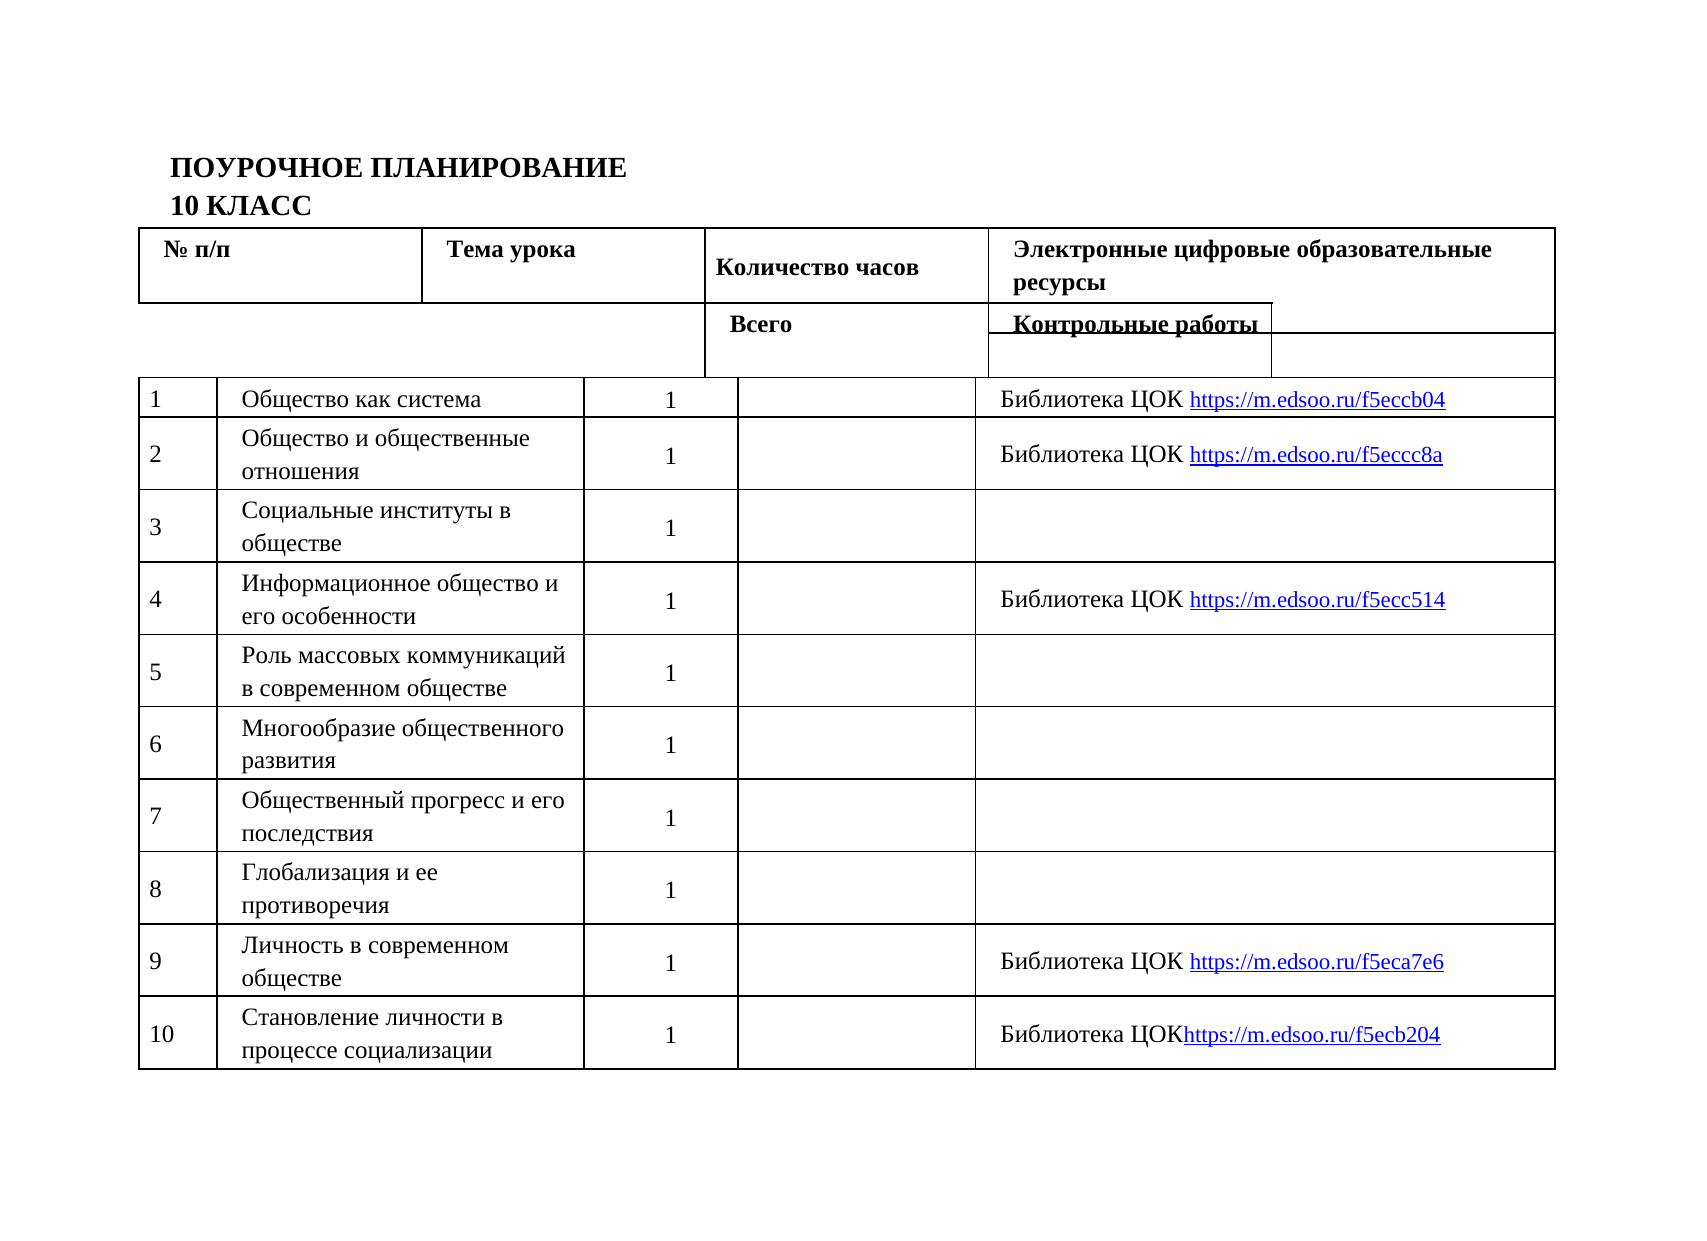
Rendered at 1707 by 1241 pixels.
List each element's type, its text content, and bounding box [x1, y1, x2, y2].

table_header Тема урока [423, 229, 704, 302]
table_cell 1 [585, 563, 737, 633]
table_cell Роль массовых коммуникаций в современном обществе [218, 635, 583, 706]
table_cell [739, 418, 975, 489]
table_cell [976, 490, 1554, 561]
table_cell 6 [140, 707, 216, 778]
table_cell [739, 707, 975, 778]
table_cell Библиотека ЦОК https://m.edsoo.ru/f5eccb04 [976, 378, 1554, 416]
table_cell [976, 707, 1554, 778]
table_cell [739, 563, 975, 633]
table_cell 1 [585, 780, 737, 851]
table_cell Многообразие общественного развития [218, 707, 583, 778]
text 10 КЛАСС [162, 188, 1557, 222]
table_cell 1 [585, 925, 737, 995]
table_cell 1 [585, 707, 737, 778]
table_cell 10 [140, 997, 216, 1068]
table_cell Информационное общество и его особенности [218, 563, 583, 633]
table_cell [739, 925, 975, 995]
table_cell Глобализация и ее противоречия [218, 852, 583, 923]
table_cell 8 [140, 852, 216, 923]
table_cell 3 [140, 490, 216, 561]
text ПОУРОЧНОЕ ПЛАНИРОВАНИЕ [162, 150, 1557, 183]
table_header Количество часов [706, 229, 988, 302]
table_cell 1 [585, 852, 737, 923]
table_cell Общественный прогресс и его последствия [218, 780, 583, 851]
table_cell [739, 378, 975, 416]
table_cell Всего [706, 304, 988, 377]
table_cell [976, 635, 1554, 706]
table_cell Контрольные работы [989, 334, 1271, 377]
table_cell Контрольные работы [989, 304, 1271, 332]
table_cell Становление личности в процессе социализации [218, 997, 583, 1068]
table_cell [976, 780, 1554, 851]
table_header Электронные цифровые образовательные ресурсы [989, 229, 1554, 332]
table_cell Личность в современном обществе [218, 925, 583, 995]
table_cell 1 [585, 997, 737, 1068]
table_cell [739, 852, 975, 923]
table_cell 1 [585, 418, 737, 489]
table_cell [739, 490, 975, 561]
table_cell [739, 997, 975, 1068]
table_cell 1 [140, 378, 216, 416]
table_cell Библиотека ЦОК https://m.edsoo.ru/f5eccc8a [976, 418, 1554, 489]
table_cell Библиотека ЦОК https://m.edsoo.ru/f5eca7e6 [976, 925, 1554, 995]
table_cell [976, 852, 1554, 923]
table_cell 1 [585, 378, 737, 416]
table_cell Библиотека ЦОКhttps://m.edsoo.ru/f5ecb204 [976, 997, 1554, 1068]
table_cell 9 [140, 925, 216, 995]
table_cell [739, 780, 975, 851]
table_cell Общество и общественные отношения [218, 418, 583, 489]
table_cell 2 [140, 418, 216, 489]
table_cell 1 [585, 490, 737, 561]
table_cell [739, 635, 975, 706]
table_header № п/п [140, 229, 421, 302]
table_cell Социальные институты в обществе [218, 490, 583, 561]
table_cell 7 [140, 780, 216, 851]
table_cell Общество как система [218, 378, 583, 416]
table_cell 4 [140, 563, 216, 633]
table_cell 1 [585, 635, 737, 706]
table_cell Библиотека ЦОК https://m.edsoo.ru/f5ecc514 [976, 563, 1554, 633]
table_cell 5 [140, 635, 216, 706]
